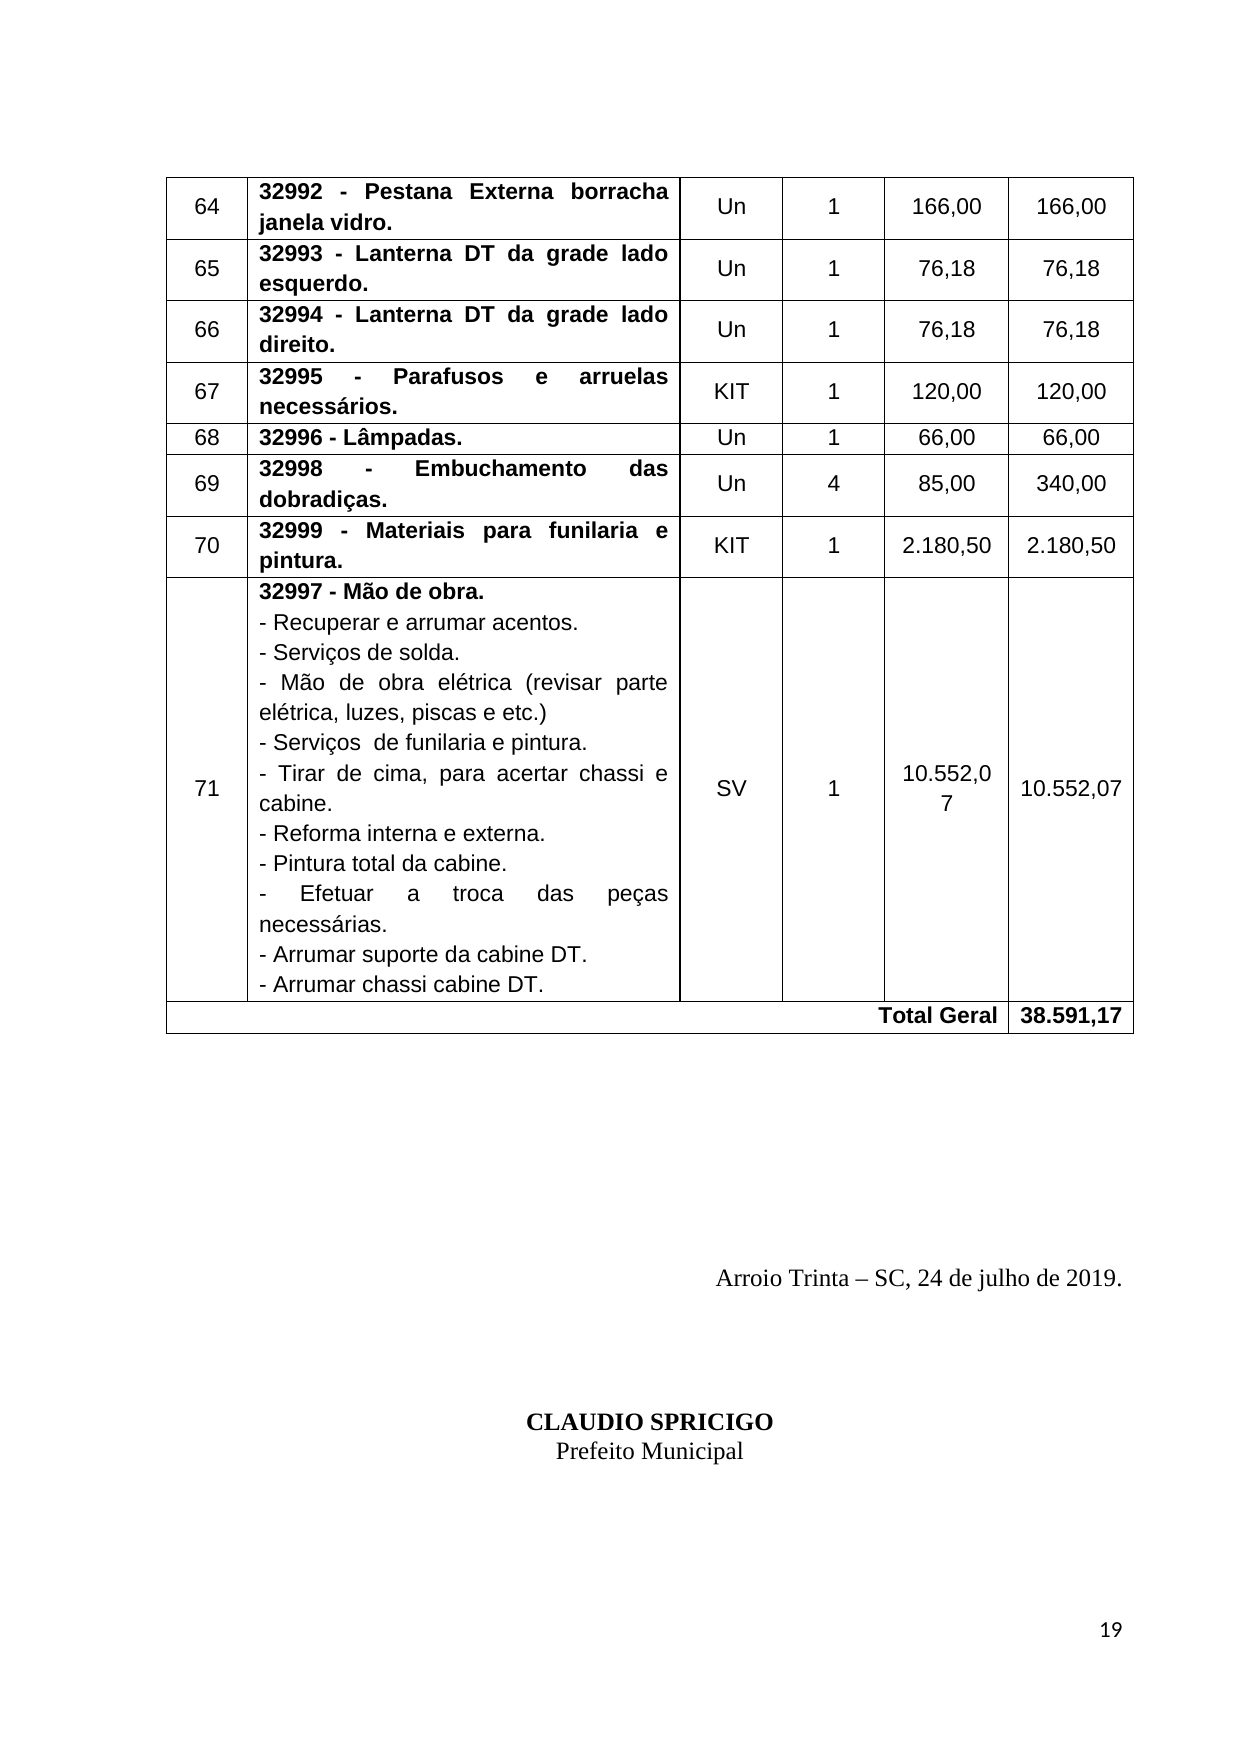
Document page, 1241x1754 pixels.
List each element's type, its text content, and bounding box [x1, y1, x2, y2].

table_cell 1 [783, 178, 884, 239]
table_cell 66 [167, 301, 247, 362]
table_cell 2.180,50 [885, 517, 1008, 577]
table_cell 68 [167, 424, 247, 454]
table_cell 66,00 [885, 424, 1008, 454]
table_cell 166,00 [1009, 178, 1133, 239]
table_cell 120,00 [1009, 363, 1133, 423]
table_cell Un [681, 301, 782, 362]
table_cell KIT [681, 363, 782, 423]
table_cell 32995 - Parafusos e arruelas necessários. [248, 363, 679, 423]
table_cell 76,18 [1009, 240, 1133, 300]
table_cell 10.552,07 [1009, 578, 1133, 1001]
table_cell 38.591,17 [1009, 1002, 1133, 1032]
table_cell 66,00 [1009, 424, 1133, 454]
table_cell 1 [783, 424, 884, 454]
table_cell 2.180,50 [1009, 517, 1133, 577]
table_cell 1 [783, 240, 884, 300]
table_cell 1 [783, 517, 884, 577]
text CLAUDIO SPRICIGO [177, 1407, 1122, 1436]
table_cell Un [681, 424, 782, 454]
table_cell 70 [167, 517, 247, 577]
table_cell 71 [167, 578, 247, 1001]
table_cell 340,00 [1009, 455, 1133, 516]
table_cell 1 [783, 578, 884, 1001]
table_cell Un [681, 240, 782, 300]
table_cell 120,00 [885, 363, 1008, 423]
table_cell 32998 - Embuchamento das dobradiças. [248, 455, 679, 516]
table_cell 32996 - Lâmpadas. [248, 424, 679, 454]
table_cell KIT [681, 517, 782, 577]
table_cell 76,18 [885, 301, 1008, 362]
table_cell 65 [167, 240, 247, 300]
table_cell 4 [783, 455, 884, 516]
table_cell 1 [783, 363, 884, 423]
text Prefeito Municipal [177, 1436, 1122, 1465]
table_cell 32997 - Mão de obra. - Recuperar e arrumar acentos. - Serviços de solda. - Mão de obra elétrica (revisar parte elétrica, luzes, piscas e etc.) - Serviços de funilaria e pintura. - Tirar de cima, para acertar chassi e cabine. - Reforma interna e externa. - Pintura total da cabine. - Efetuar a troca das peças necessárias. - Arrumar suporte da cabine DT. - Arrumar chassi cabine DT. [248, 578, 679, 1001]
table_cell 1 [783, 301, 884, 362]
table_cell Un [681, 178, 782, 239]
table_cell 64 [167, 178, 247, 239]
table_cell Un [681, 455, 782, 516]
table_cell 32992 - Pestana Externa borracha janela vidro. [248, 178, 679, 239]
table_cell 67 [167, 363, 247, 423]
table_cell 32993 - Lanterna DT da grade lado esquerdo. [248, 240, 679, 300]
table_cell 32999 - Materiais para funilaria e pintura. [248, 517, 679, 577]
table_cell 76,18 [885, 240, 1008, 300]
table_cell 85,00 [885, 455, 1008, 516]
table_cell SV [681, 578, 782, 1001]
table_cell 76,18 [1009, 301, 1133, 362]
table_cell 10.552,07 [885, 578, 1008, 1001]
table_cell 69 [167, 455, 247, 516]
table_cell 32994 - Lanterna DT da grade lado direito. [248, 301, 679, 362]
table_cell 166,00 [885, 178, 1008, 239]
table_cell Total Geral [167, 1002, 1008, 1032]
text Arroio Trinta – SC, 24 de julho de 2019. [177, 1263, 1122, 1292]
